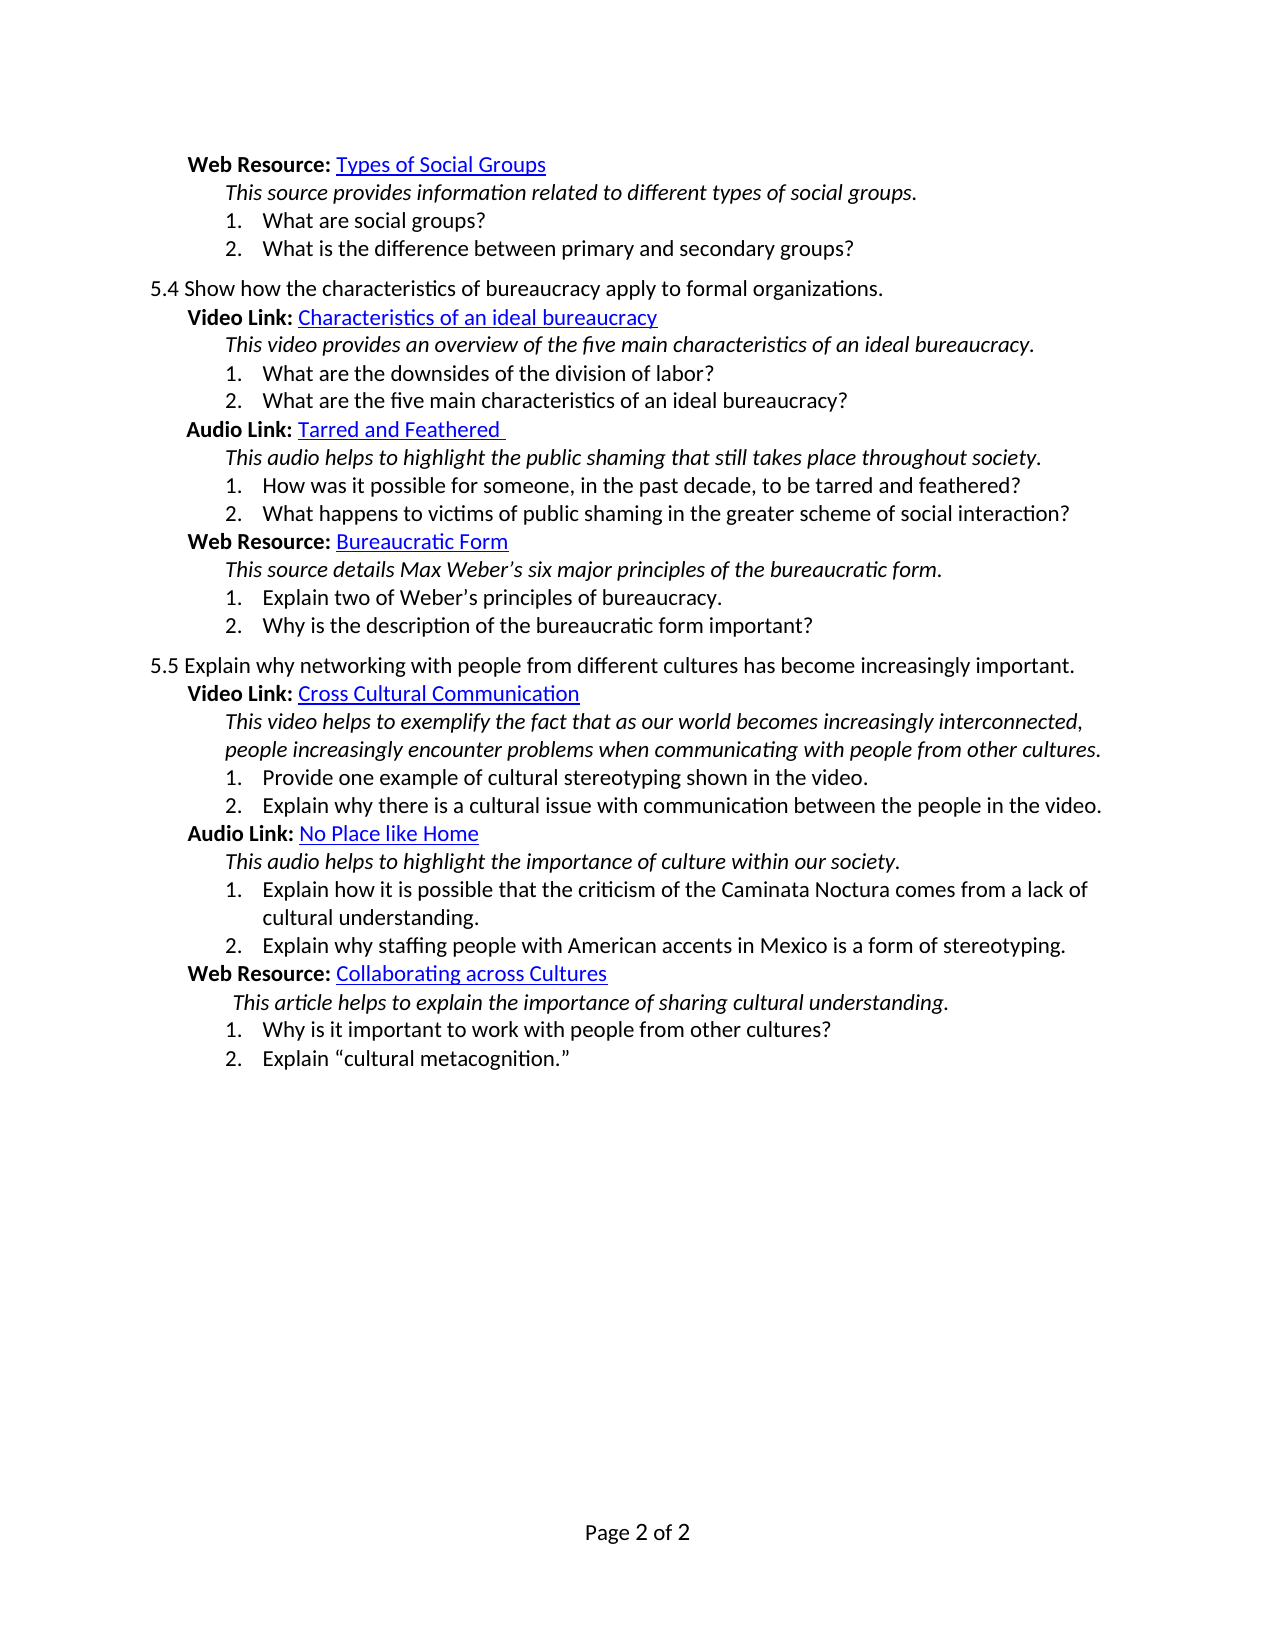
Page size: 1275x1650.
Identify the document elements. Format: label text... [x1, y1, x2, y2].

text 5.4 Show how the characteristics of bureaucracy apply to formal organizations. [150, 274, 1125, 303]
list What happens to victims of public shaming in the greater scheme of social interaction? [225, 499, 1125, 527]
text This audio helps to highlight the importance of culture within our society. [187, 847, 1125, 876]
list Explain why staffing people with American accents in Mexico is a form of stereotyping. [225, 932, 1125, 959]
text Video Link: Cross Cultural Communication [187, 679, 1125, 707]
list Explain why there is a cultural issue with communication between the people in the video. [225, 791, 1125, 819]
text 5.5 Explain why networking with people from different cultures has become increasingly important. [150, 651, 1125, 679]
list Web Resource: Collaborating across Cultures [187, 959, 1125, 988]
text This video helps to exemplify the fact that as our world becomes increasingly interconnected, people increasingly encounter problems when communicating with people from other cultures. [225, 707, 1125, 763]
text Audio Link: Tarred and Feathered [150, 415, 1125, 443]
text Audio Link: No Place like Home [187, 819, 1125, 847]
list Why is it important to work with people from other cultures? [225, 1016, 1125, 1044]
list What is the difference between primary and secondary groups? [225, 234, 1125, 262]
list Web Resource: Types of Social Groups [187, 150, 1125, 178]
list How was it possible for someone, in the past decade, to be tarred and feathered? [225, 471, 1125, 499]
list This source details Max Weber’s six major principles of the bureaucratic form. [187, 555, 1125, 583]
text This video provides an overview of the five main characteristics of an ideal bureaucracy. [187, 331, 1125, 359]
list Explain “cultural metacognition.” [225, 1044, 1125, 1072]
list This source provides information related to different types of social groups. [187, 178, 1125, 206]
list Why is the description of the bureaucratic form important? [225, 611, 1125, 639]
text Video Link: Characteristics of an ideal bureaucracy [187, 303, 1125, 331]
list What are the downsides of the division of labor? [225, 359, 1125, 387]
list Provide one example of cultural stereotyping shown in the video. [225, 763, 1125, 791]
list Web Resource: Bureaucratic Form [187, 527, 1125, 555]
list Explain how it is possible that the criticism of the Caminata Noctura comes from a lack of cultural understanding. [225, 876, 1125, 932]
list This article helps to explain the importance of sharing cultural understanding. [187, 988, 1125, 1016]
text This audio helps to highlight the public shaming that still takes place throughout society. [150, 443, 1125, 471]
list Explain two of Weber’s principles of bureaucracy. [225, 583, 1125, 611]
list What are the five main characteristics of an ideal bureaucracy? [225, 387, 1125, 415]
list What are social groups? [225, 206, 1125, 234]
